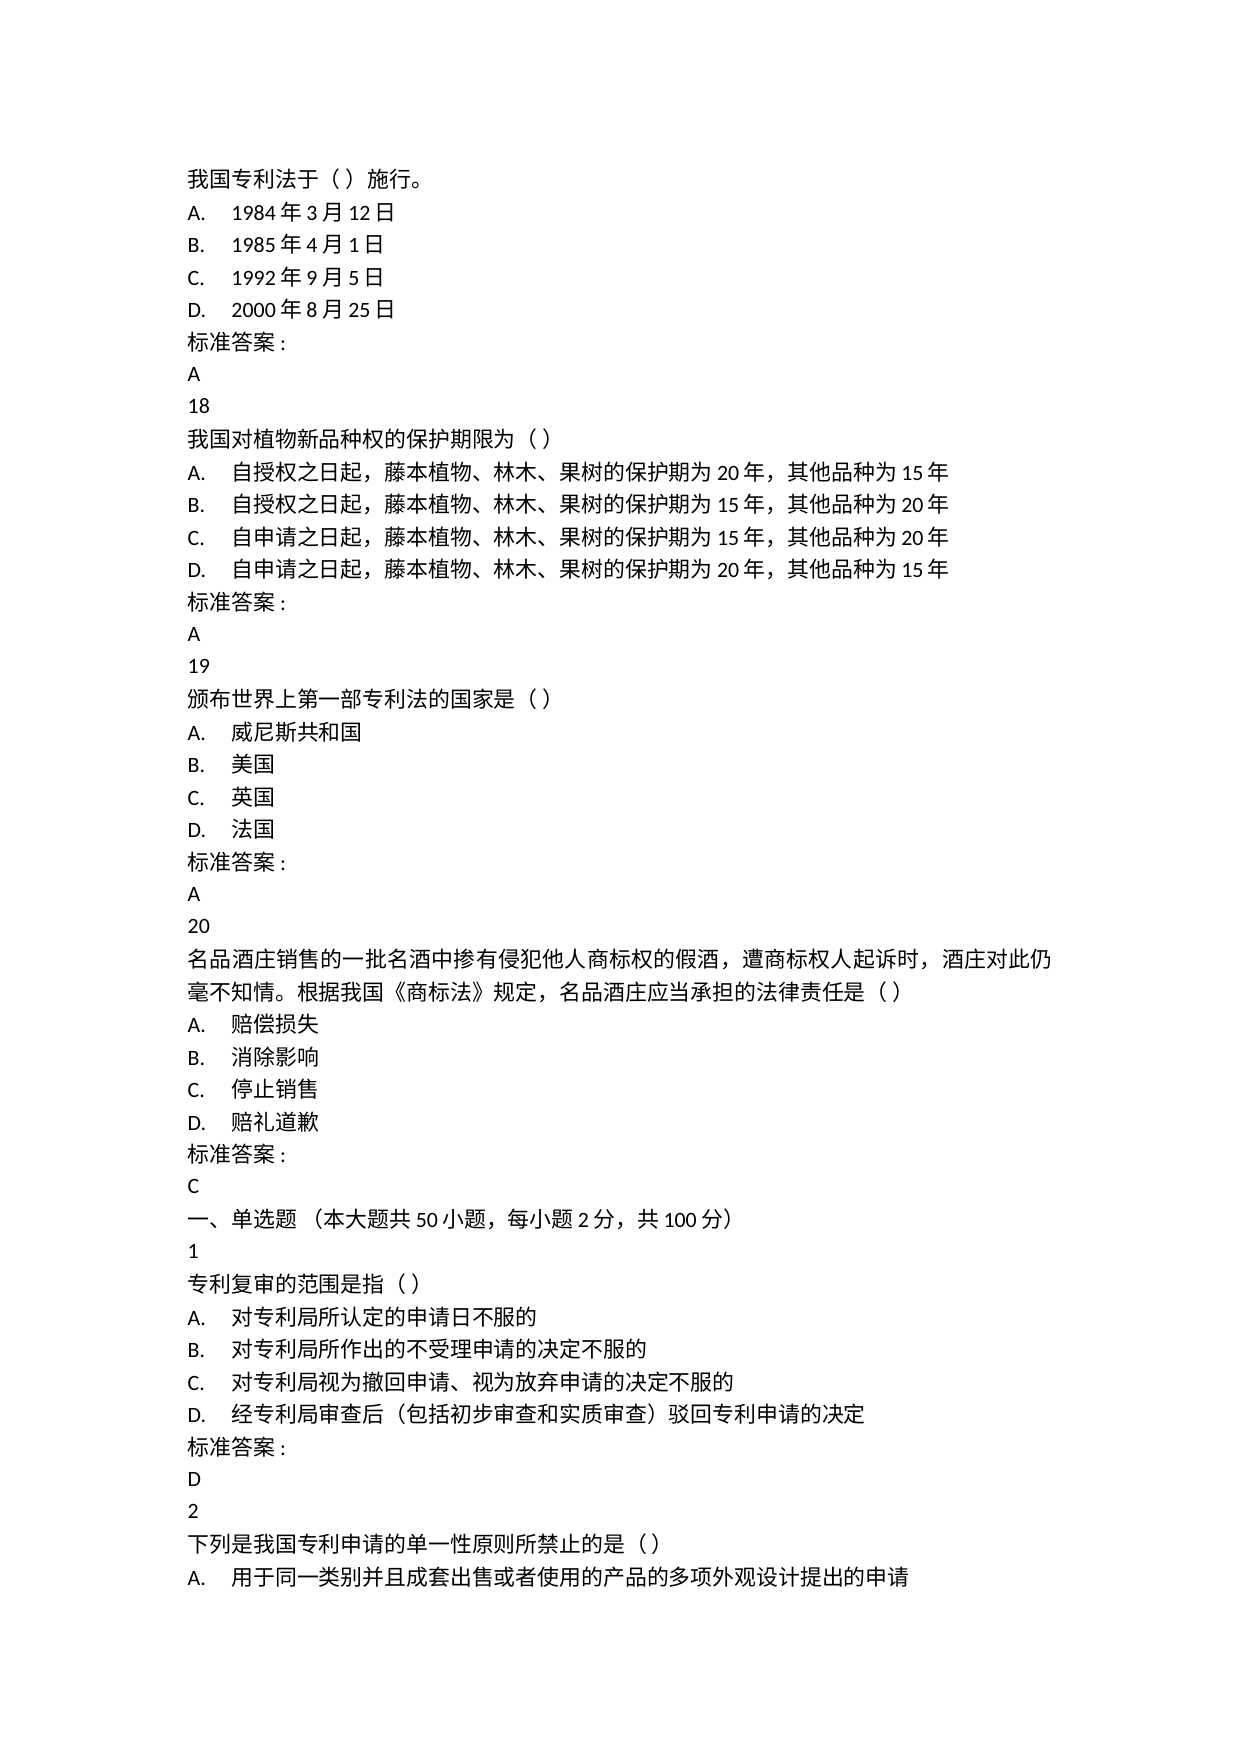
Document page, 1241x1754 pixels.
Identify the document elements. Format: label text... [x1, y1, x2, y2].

text C. 1992年9月5日 [187, 259, 1053, 292]
text 标准答案 : [187, 584, 1053, 617]
text C. 对专利局视为撤回申请、视为放弃申请的决定不服的 [187, 1364, 1053, 1397]
text 一、单选题 （本大题共50小题，每小题2分，共100分） [187, 1202, 1053, 1234]
text D. 法国 [187, 812, 1053, 844]
text A. 自授权之日起，藤本植物、林木、果树的保护期为20年，其他品种为15年 [187, 454, 1053, 487]
text B. 1985年4月1日 [187, 227, 1053, 259]
text A. 对专利局所认定的申请日不服的 [187, 1299, 1053, 1332]
text 我国对植物新品种权的保护期限为（ ） [187, 422, 1053, 454]
text 名品酒庄销售的一批名酒中掺有侵犯他人商标权的假酒，遭商标权人起诉时，酒庄对此仍毫不知情。根据我国《商标法》规定，名品酒庄应当承担的法律责任是（ ） [187, 942, 1053, 1007]
text B. 对专利局所作出的不受理申请的决定不服的 [187, 1332, 1053, 1364]
text C [187, 1169, 1053, 1202]
text 2 [187, 1494, 1053, 1527]
text A. 1984年3月12日 [187, 194, 1053, 227]
text 我国专利法于（ ）施行。 [187, 162, 1053, 194]
text A. 用于同一类别并且成套出售或者使用的产品的多项外观设计提出的申请 [187, 1559, 1053, 1592]
text A [187, 357, 1053, 389]
text 18 [187, 389, 1053, 422]
text 标准答案 : [187, 1137, 1053, 1169]
text D. 赔礼道歉 [187, 1104, 1053, 1137]
text D. 经专利局审查后（包括初步审查和实质审查）驳回专利申请的决定 [187, 1397, 1053, 1429]
text B. 自授权之日起，藤本植物、林木、果树的保护期为15年，其他品种为20年 [187, 487, 1053, 519]
text A [187, 877, 1053, 909]
text D. 自申请之日起，藤本植物、林木、果树的保护期为20年，其他品种为15年 [187, 552, 1053, 584]
text 1 [187, 1234, 1053, 1267]
text 专利复审的范围是指（ ） [187, 1267, 1053, 1299]
text D. 2000年8月25日 [187, 292, 1053, 324]
text A. 赔偿损失 [187, 1007, 1053, 1039]
text 标准答案 : [187, 844, 1053, 877]
text 标准答案 : [187, 324, 1053, 357]
text C. 自申请之日起，藤本植物、林木、果树的保护期为15年，其他品种为20年 [187, 519, 1053, 552]
text 下列是我国专利申请的单一性原则所禁止的是（ ） [187, 1527, 1053, 1559]
text A [187, 617, 1053, 649]
text A. 威尼斯共和国 [187, 714, 1053, 747]
text 颁布世界上第一部专利法的国家是（ ） [187, 682, 1053, 714]
text B. 美国 [187, 747, 1053, 779]
text 标准答案 : [187, 1429, 1053, 1462]
text C. 停止销售 [187, 1072, 1053, 1104]
text D [187, 1462, 1053, 1494]
text 20 [187, 909, 1053, 942]
text B. 消除影响 [187, 1039, 1053, 1072]
text 19 [187, 649, 1053, 682]
text C. 英国 [187, 779, 1053, 812]
